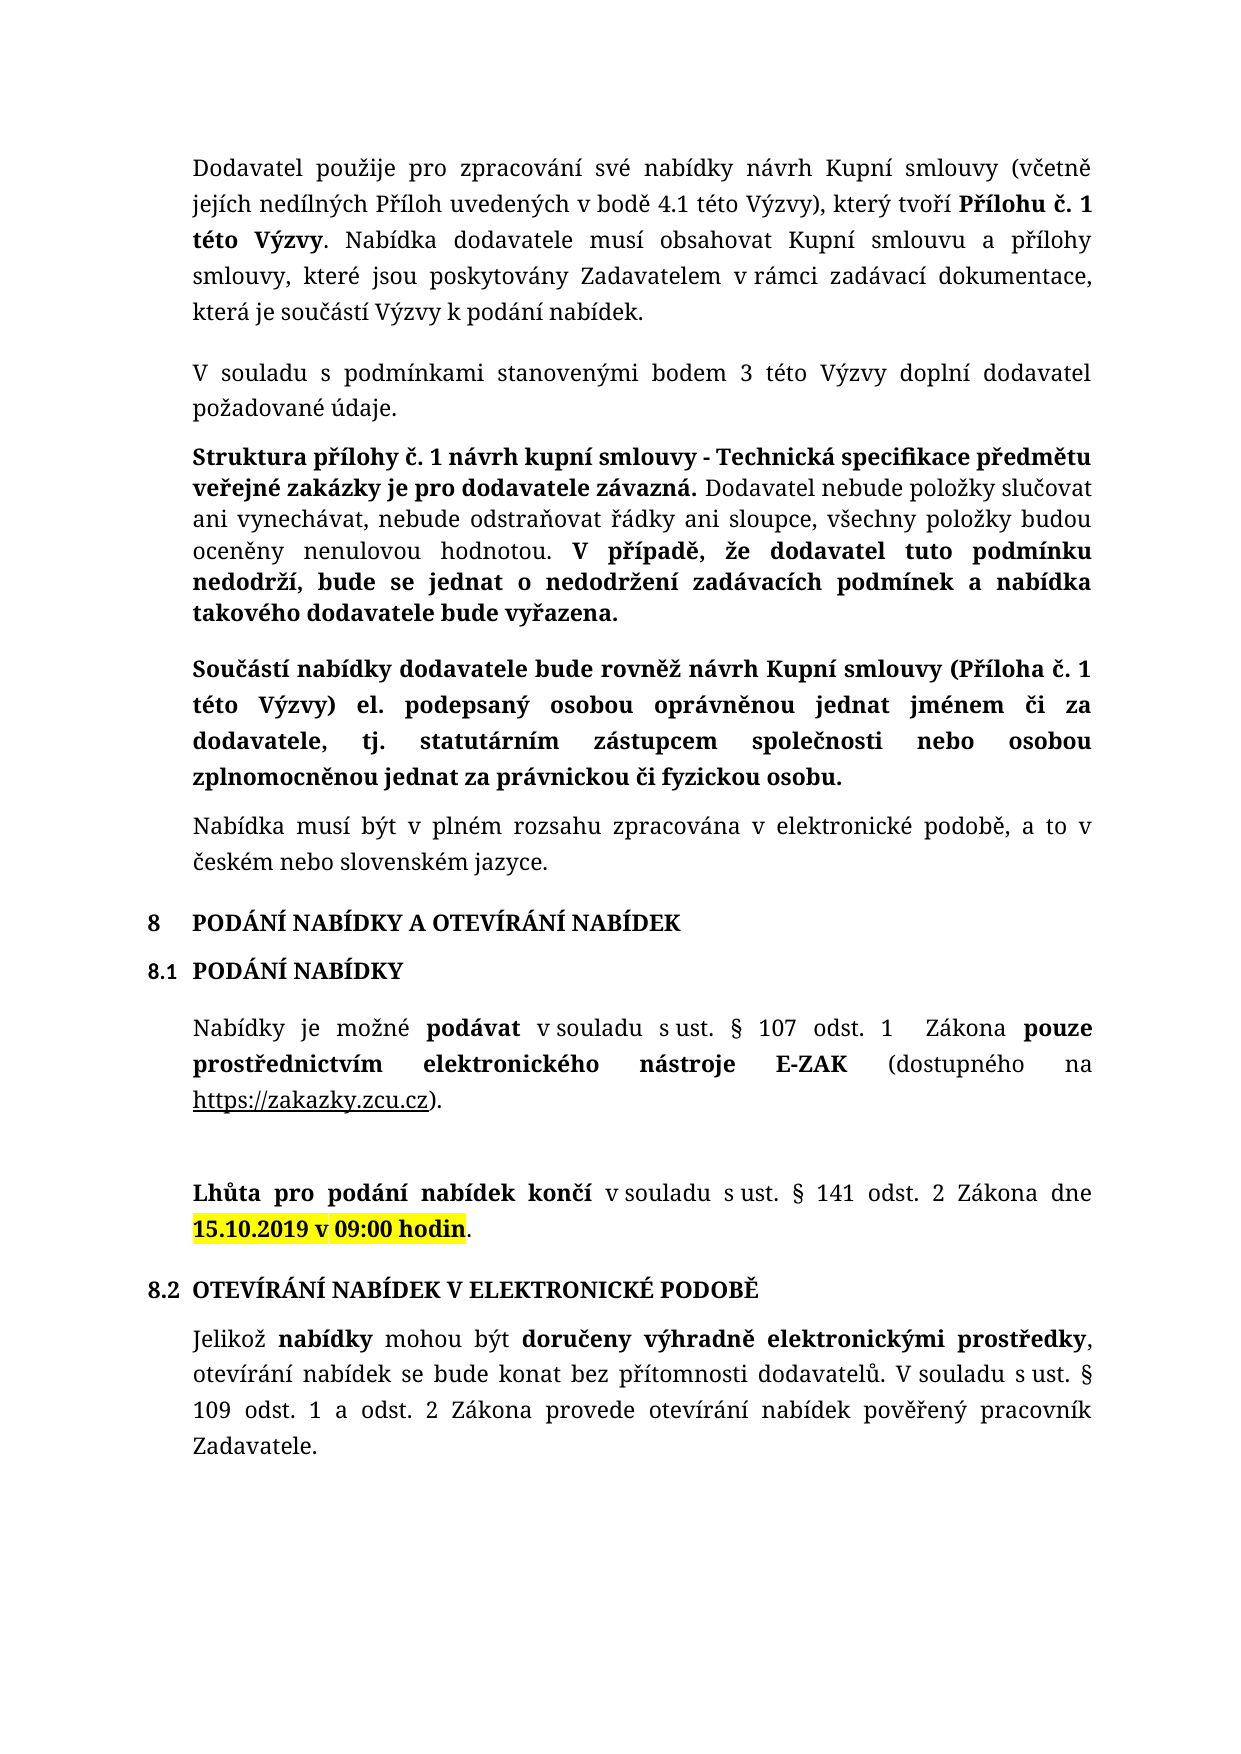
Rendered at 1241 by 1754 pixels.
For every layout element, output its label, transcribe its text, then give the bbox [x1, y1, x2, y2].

text Součástí nabídky dodavatele bude rovněž návrh Kupní smlouvy (Příloha č. 1 této Výzvy) el. podepsaný osobou oprávněnou jednat jménem či za dodavatele, tj. statutárním zástupcem společnosti nebo osobou zplnomocněnou jednat za právnickou či fyzickou osobu. [192, 653, 1093, 792]
text Struktura přílohy č. 1 návrh kupní smlouvy - Technická specifikace předmětu veřejné zakázky je pro dodavatele závazná. Dodavatel nebude položky slučovat ani vynechávat, nebude odstraňovat řádky ani sloupce, všechny položky budou oceněny nenulovou hodnotou. V případě, že dodavatel tuto podmínku nedodrží, bude se jednat o nedodržení zadávacích podmínek a nabídka takového dodavatele bude vyřazena. [192, 441, 1093, 628]
text Dodavatel použije pro zpracování své nabídky návrh Kupní smlouvy (včetně jejích nedílných Příloh uvedených v bodě 4.1 této Výzvy), který tvoří Přílohu č. 1 této Výzvy. Nabídka dodavatele musí obsahovat Kupní smlouvu a přílohy smlouvy, které jsou poskytovány Zadavatelem v rámci zadávací dokumentace, která je součástí Výzvy k podání nabídek. [192, 152, 1093, 327]
text Lhůta pro podání nabídek končí v souladu s ust. § 141 odst. 2 Zákona dne 15.10.2019 v 09:00 hodin. [193, 1177, 1093, 1244]
text 8.1 PODÁNÍ NABÍDKY [148, 955, 1093, 986]
subtitle 8 PODÁNÍ NABÍDKY A OTEVÍRÁNÍ NABÍDEK [147, 906, 1093, 938]
text Jelikož nabídky mohou být doručeny výhradně elektronickými prostředky, otevírání nabídek se bude konat bez přítomnosti dodavatelů. V souladu s ust. § 109 odst. 1 a odst. 2 Zákona provede otevírání nabídek pověřený pracovník Zadavatele. [193, 1322, 1093, 1462]
subtitle 8.2 OTEVÍRÁNÍ NABÍDEK V ELEKTRONICKÉ PODOBĚ [148, 1274, 1093, 1305]
text Nabídka musí být v plném rozsahu zpracována v elektronické podobě, a to v českém nebo slovenském jazyce. [193, 809, 1093, 877]
text V souladu s podmínkami stanovenými bodem 3 této Výzvy doplní dodavatel požadované údaje. [192, 356, 1093, 424]
text Nabídky je možné podávat v souladu s ust. § 107 odst. 1 Zákona pouze prostřednictvím elektronického nástroje E-ZAK (dostupného na https://zakazky.zcu.cz). [193, 1012, 1093, 1115]
